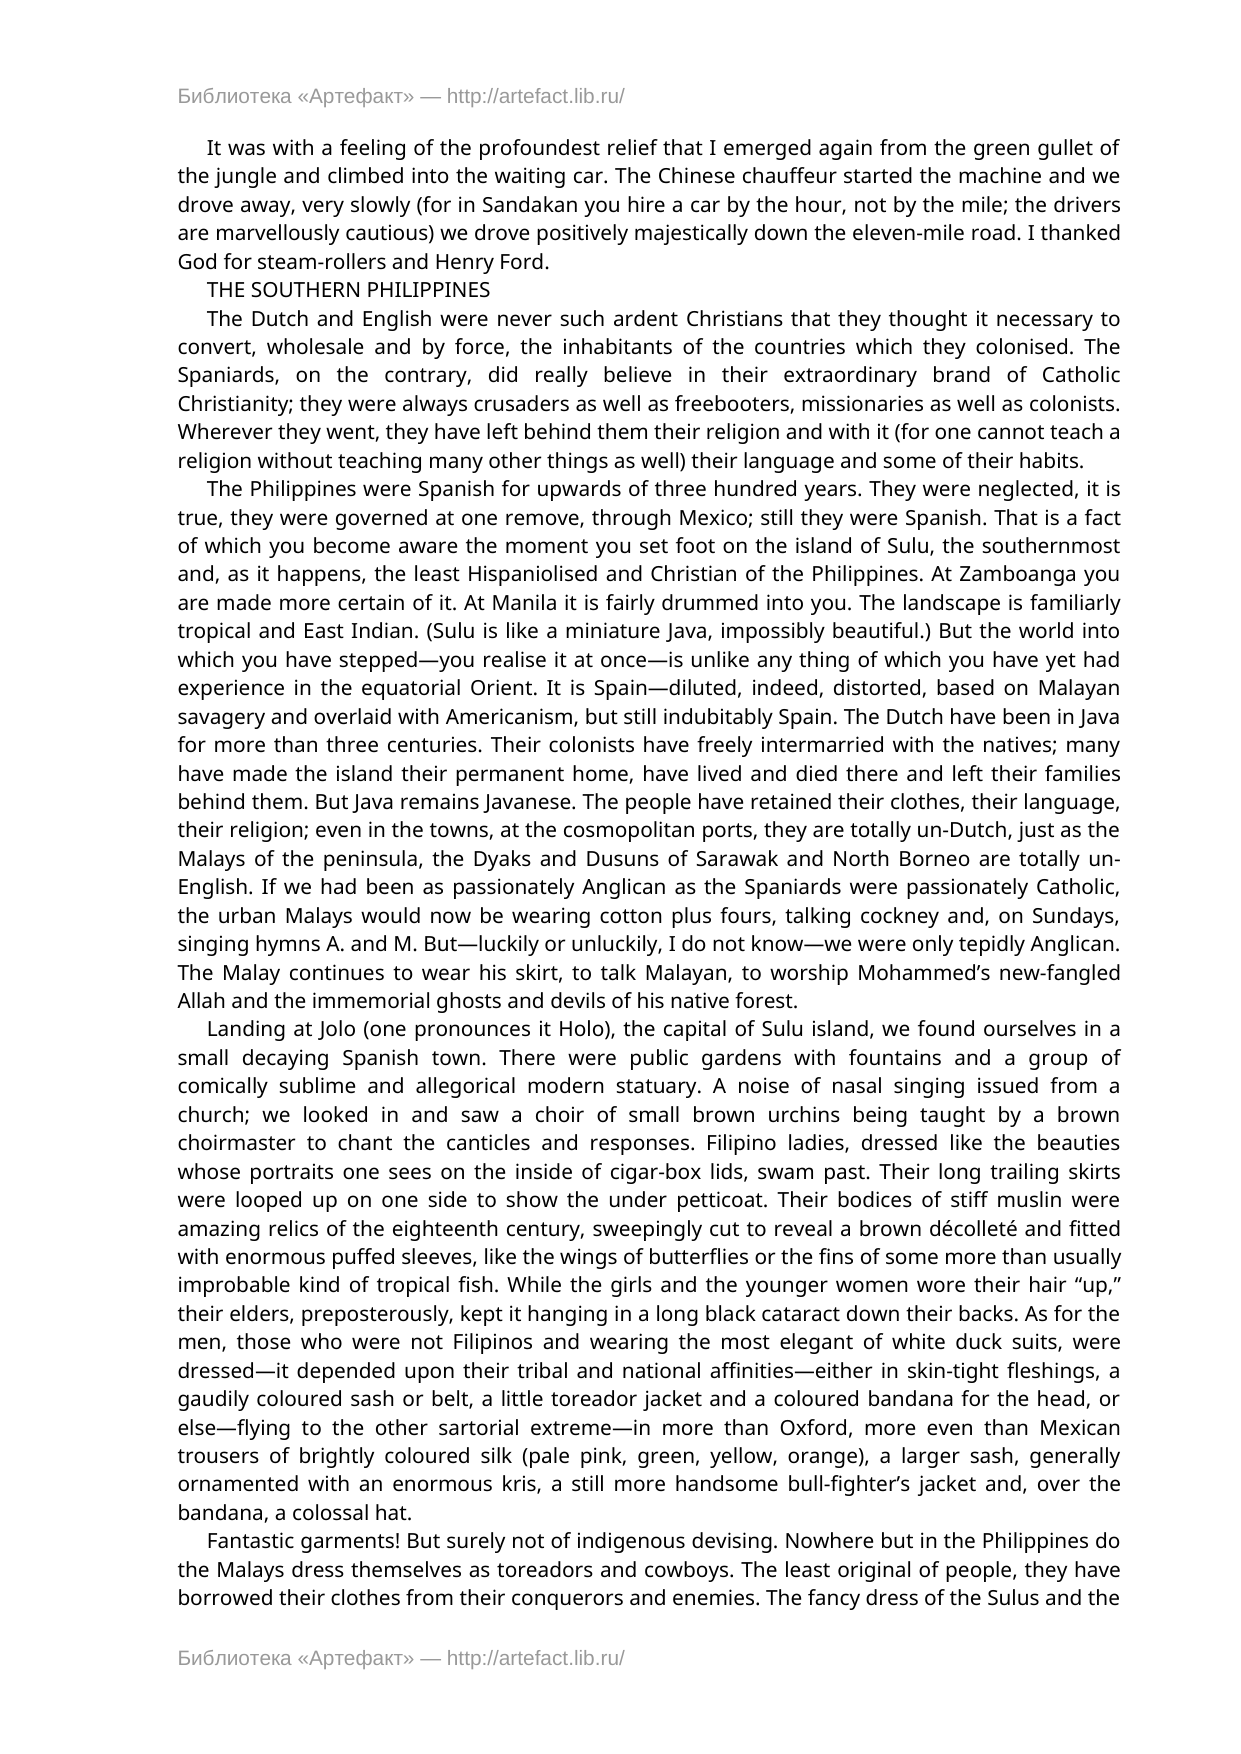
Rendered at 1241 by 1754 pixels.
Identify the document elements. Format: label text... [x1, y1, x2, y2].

text Landing at Jolo (one pronounces it Holo), the capital of Sulu island, we found ourselves in a small decaying Spanish town. There were public gardens with fountains and a group of comically sublime and allegorical modern statuary. A noise of nasal singing issued from a church; we looked in and saw a choir of small brown urchins being taught by a brown choirmaster to chant the canticles and responses. Filipino ladies, dressed like the beauties whose portraits one sees on the inside of cigar-box lids, swam past. Their long trailing skirts were looped up on one side to show the under petticoat. Their bodices of stiff muslin were amazing relics of the eighteenth century, sweepingly cut to reveal a brown décolleté and fitted with enormous puffed sleeves, like the wings of butterflies or the fins of some more than usually improbable kind of tropical fish. While the girls and the younger women wore their hair “up,” their elders, preposterously, kept it hanging in a long black cataract down their backs. As for the men, those who were not Filipinos and wearing the most elegant of white duck suits, were dressed—it depended upon their tribal and national affinities—either in skin-tight fleshings, a gaudily coloured sash or belt, a little toreador jacket and a coloured bandana for the head, or else—flying to the other sartorial extreme—in more than Oxford, more even than Mexican trousers of brightly coloured silk (pale pink, green, yellow, orange), a larger sash, generally ornamented with an enormous kris, a still more handsome bull-fighter’s jacket and, over the bandana, a colossal hat. [177, 1014, 1122, 1526]
text It was with a feeling of the profoundest relief that I emerged again from the green gullet of the jungle and climbed into the waiting car. The Chinese chauffeur started the machine and we drove away, very slowly (for in Sandakan you hire a car by the hour, not by the mile; the drivers are marvellously cautious) we drove positively majestically down the eleven-mile road. I thanked God for steam-rollers and Henry Ford. [177, 133, 1122, 275]
text The Dutch and English were never such ardent Christians that they thought it necessary to convert, wholesale and by force, the inhabitants of the countries which they colonised. The Spaniards, on the contrary, did really believe in their extraordinary brand of Catholic Christianity; they were always crusaders as well as freebooters, missionaries as well as colonists. Wherever they went, they have left behind them their religion and with it (for one cannot teach a religion without teaching many other things as well) their language and some of their habits. [177, 304, 1122, 474]
text The Philippines were Spanish for upwards of three hundred years. They were neglected, it is true, they were governed at one remove, through Mexico; still they were Spanish. That is a fact of which you become aware the moment you set foot on the island of Sulu, the southernmost and, as it happens, the least Hispaniolised and Christian of the Philippines. At Zamboanga you are made more certain of it. At Manila it is fairly drummed into you. The landscape is familiarly tropical and East Indian. (Sulu is like a miniature Java, impossibly beautiful.) But the world into which you have stepped—you realise it at once—is unlike any thing of which you have yet had experience in the equatorial Orient. It is Spain—diluted, indeed, distorted, based on Malayan savagery and overlaid with Americanism, but still indubitably Spain. The Dutch have been in Java for more than three centuries. Their colonists have freely intermarried with the natives; many have made the island their permanent home, have lived and died there and left their families behind them. But Java remains Javanese. The people have retained their clothes, their language, their religion; even in the towns, at the cosmopolitan ports, they are totally un-Dutch, just as the Malays of the peninsula, the Dyaks and Dusuns of Sarawak and North Borneo are totally un-English. If we had been as passionately Anglican as the Spaniards were passionately Catholic, the urban Malays would now be wearing cotton plus fours, talking cockney and, on Sundays, singing hymns A. and M. But—luckily or unluckily, I do not know—we were only tepidly Anglican. The Malay continues to wear his skirt, to talk Malayan, to worship Mohammed’s new-fangled Allah and the immemorial ghosts and devils of his native forest. [177, 474, 1122, 1014]
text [177, 1526, 1122, 1612]
subtitle THE SOUTHERN PHILIPPINES [177, 275, 1122, 304]
